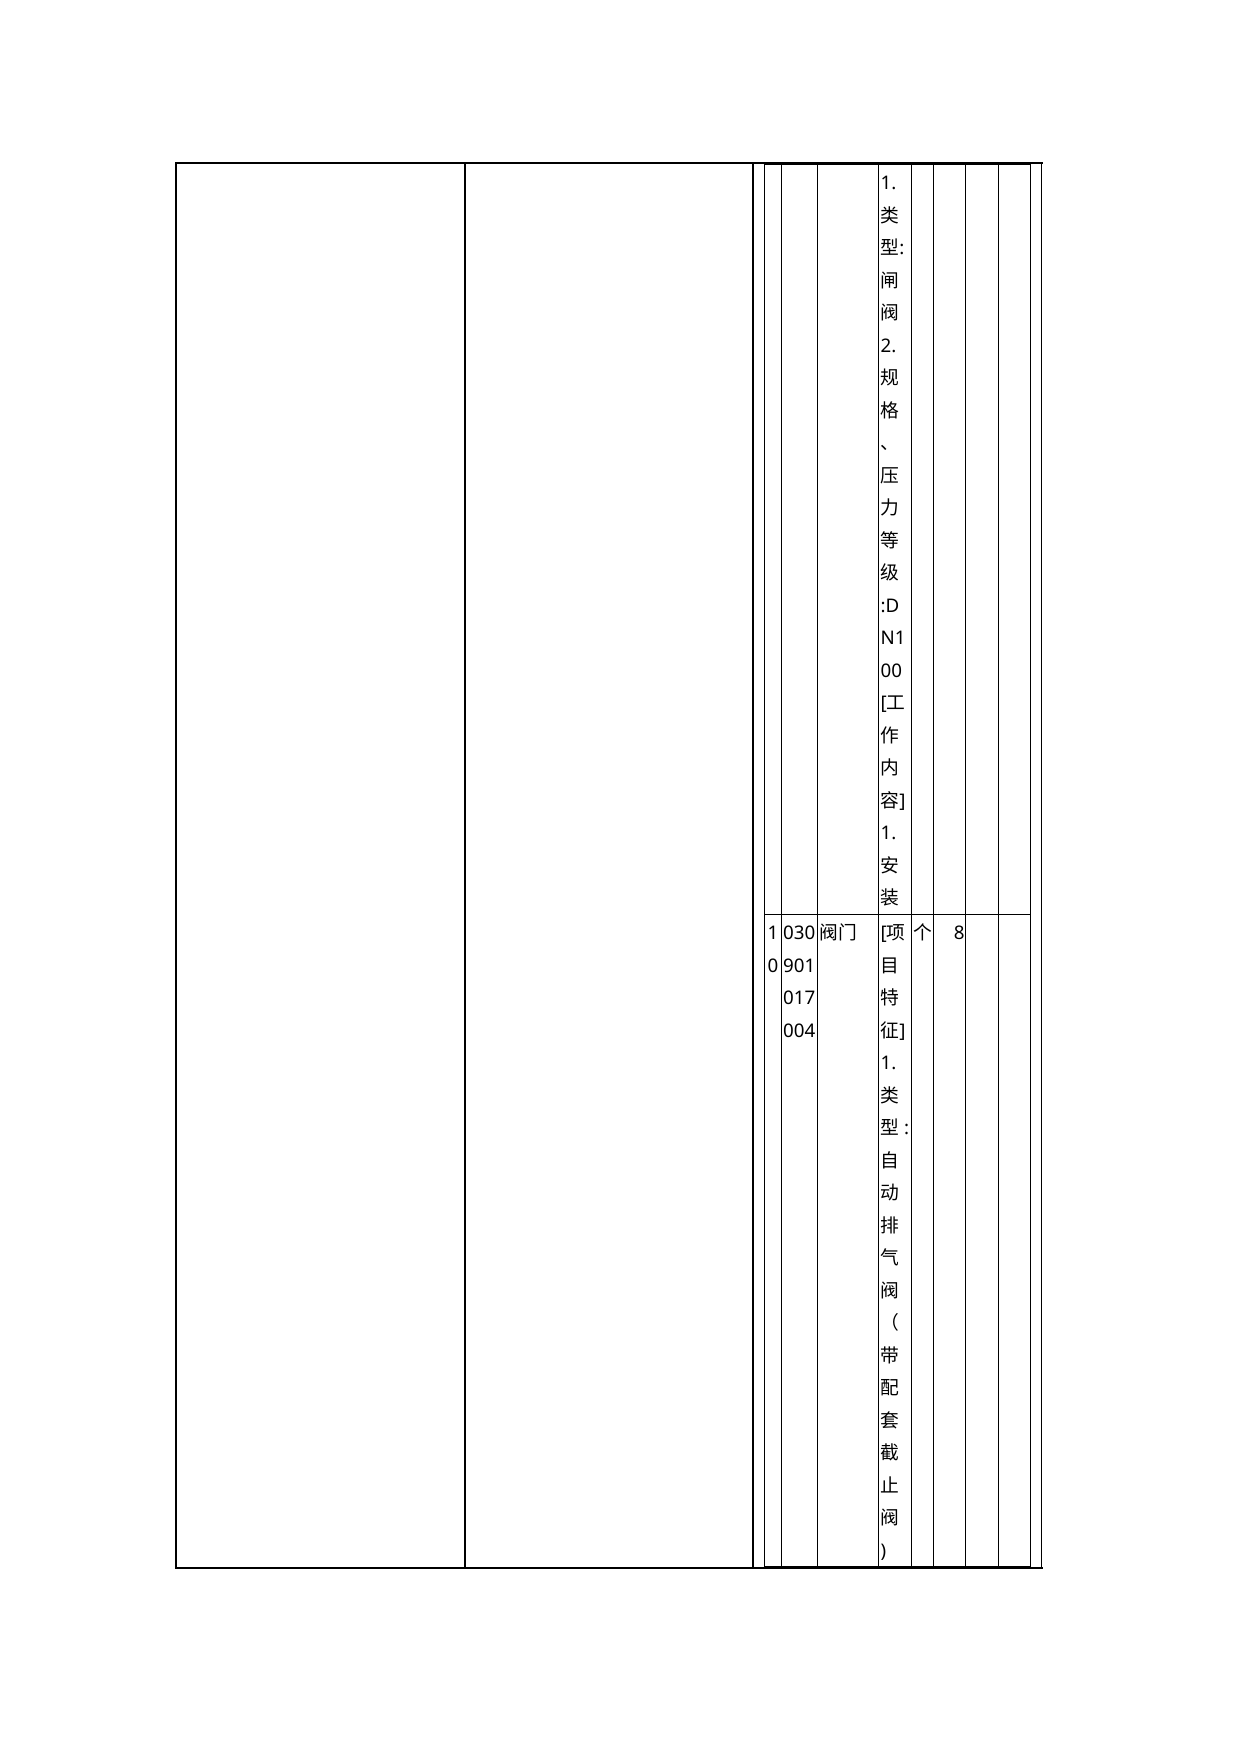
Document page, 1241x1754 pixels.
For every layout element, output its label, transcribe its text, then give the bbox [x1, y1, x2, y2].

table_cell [912, 165, 933, 914]
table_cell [966, 915, 998, 1566]
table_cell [966, 165, 998, 914]
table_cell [754, 164, 764, 1567]
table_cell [818, 915, 878, 1566]
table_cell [934, 165, 965, 914]
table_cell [999, 165, 1030, 914]
table_cell [466, 164, 752, 1567]
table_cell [818, 165, 878, 914]
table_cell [879, 915, 911, 1566]
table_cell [765, 915, 781, 1566]
table_cell 1 [177, 164, 464, 1567]
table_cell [999, 915, 1030, 1566]
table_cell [1031, 164, 1041, 1567]
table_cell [879, 165, 911, 914]
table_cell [765, 165, 781, 914]
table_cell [782, 915, 817, 1566]
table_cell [912, 915, 933, 1566]
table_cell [782, 165, 817, 914]
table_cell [934, 915, 965, 1566]
